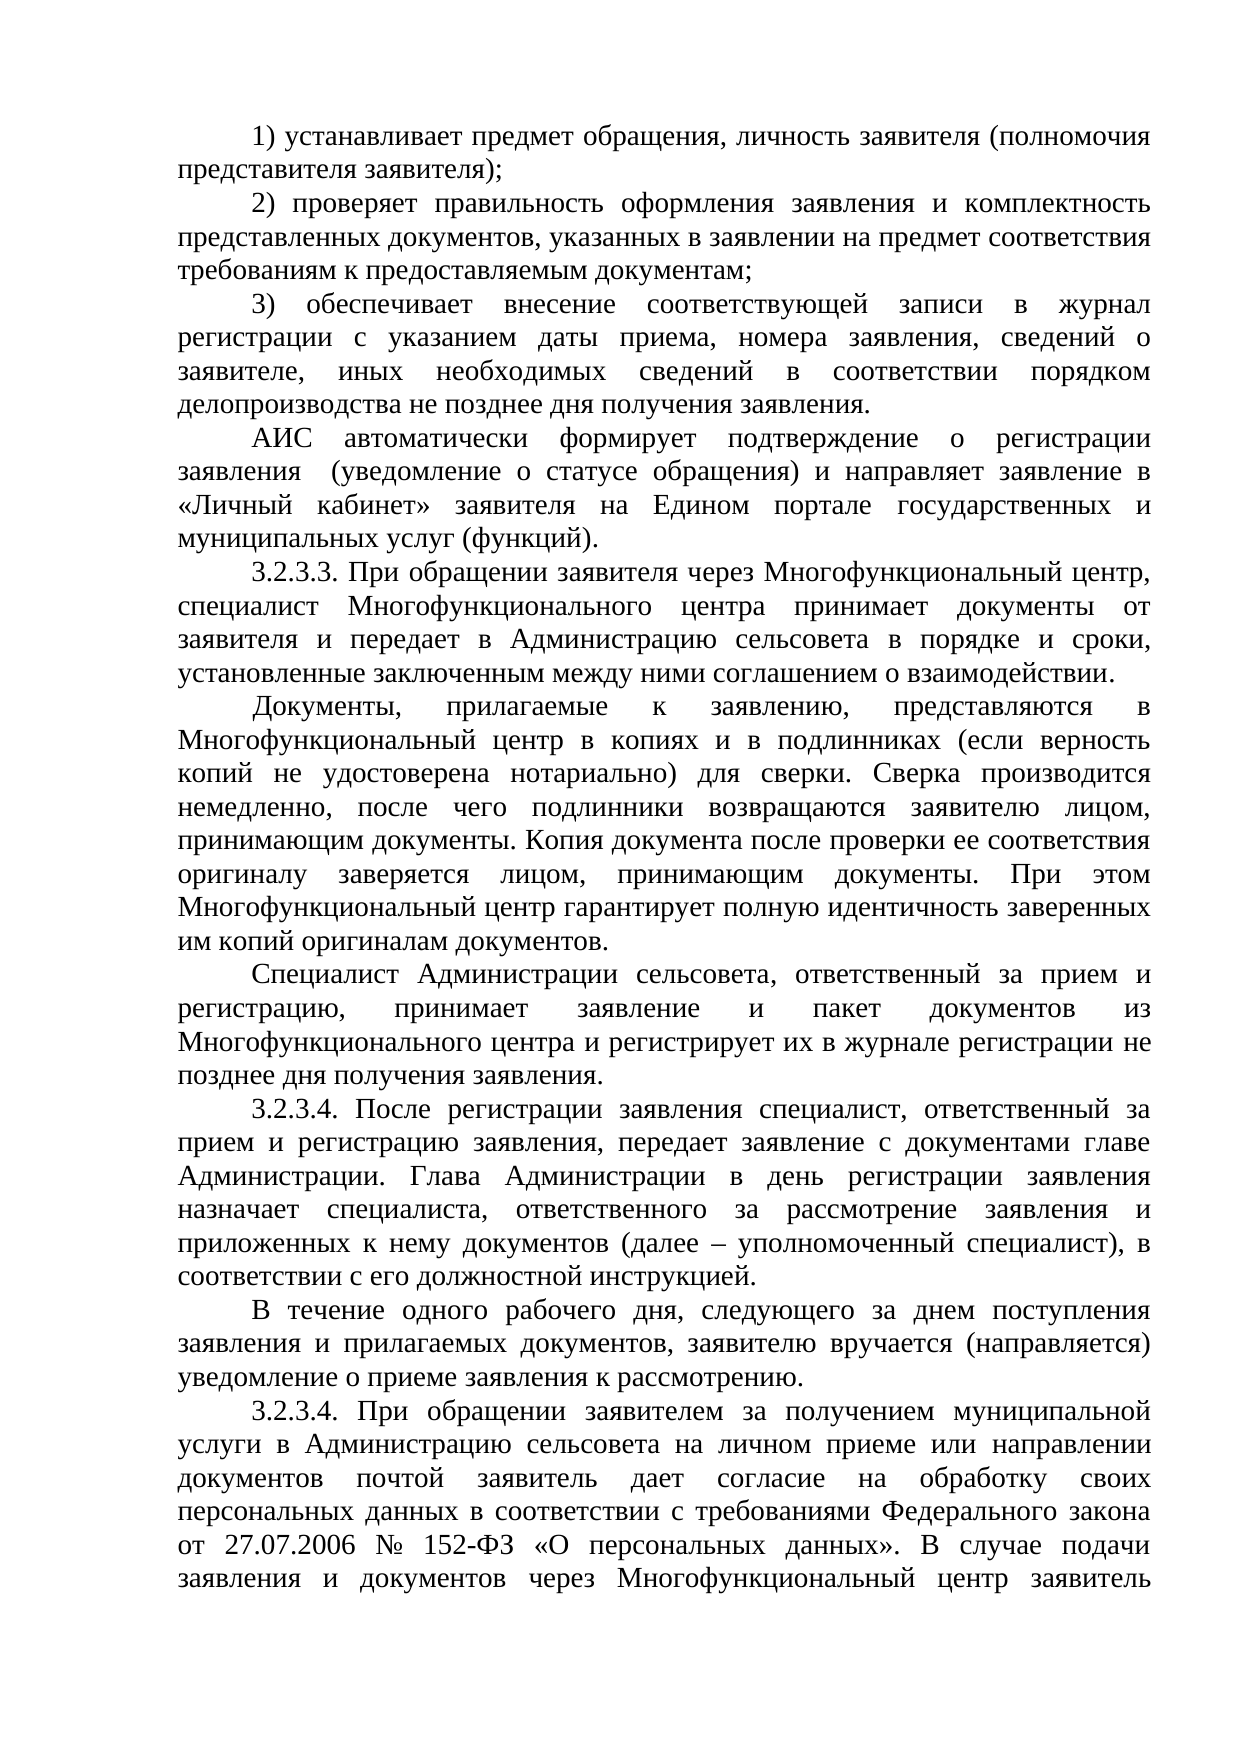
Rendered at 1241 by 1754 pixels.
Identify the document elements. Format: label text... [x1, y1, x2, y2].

text В течение одного рабочего дня, следующего за днем поступления заявления и прилагаемых документов, заявителю вручается (направляется) уведомление о приеме заявления к рассмотрению. [177, 1292, 1152, 1393]
text АИС автоматически формирует подтверждение о регистрации заявления (уведомление о статусе обращения) и направляет заявление в «Личный кабинет» заявителя на Едином портале государственных и муниципальных услуг (функций). [177, 420, 1152, 554]
text 3.2.3.3. При обращении заявителя через Многофункциональный центр, специалист Многофункционального центра принимает документы от заявителя и передает в Администрацию сельсовета в порядке и сроки, установленные заключенным между ними соглашением о взаимодействии. [177, 554, 1152, 688]
text 1) устанавливает предмет обращения, личность заявителя (полномочия представителя заявителя); [177, 118, 1152, 185]
text Специалист Администрации сельсовета, ответственный за прием и регистрацию, принимает заявление и пакет документов из Многофункционального центра и регистрирует их в журнале регистрации не позднее дня получения заявления. [177, 957, 1152, 1091]
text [177, 1393, 1152, 1594]
text 2) проверяет правильность оформления заявления и комплектность представленных документов, указанных в заявлении на предмет соответствия требованиям к предоставляемым документам; [177, 185, 1152, 286]
text 3.2.3.4. После регистрации заявления специалист, ответственный за прием и регистрацию заявления, передает заявление с документами главе Администрации. Глава Администрации в день регистрации заявления назначает специалиста, ответственного за рассмотрение заявления и приложенных к нему документов (далее – уполномоченный специалист), в соответствии с его должностной инструкцией. [177, 1091, 1152, 1292]
text 3) обеспечивает внесение соответствующей записи в журнал регистрации с указанием даты приема, номера заявления, сведений о заявителе, иных необходимых сведений в соответствии порядком делопроизводства не позднее дня получения заявления. [177, 286, 1152, 420]
text Документы, прилагаемые к заявлению, представляются в Многофункциональный центр в копиях и в подлинниках (если верность копий не удостоверена нотариально) для сверки. Сверка производится немедленно, после чего подлинники возвращаются заявителю лицом, принимающим документы. Копия документа после проверки ее соответствия оригиналу заверяется лицом, принимающим документы. При этом Многофункциональный центр гарантирует полную идентичность заверенных им копий оригиналам документов. [177, 688, 1152, 957]
